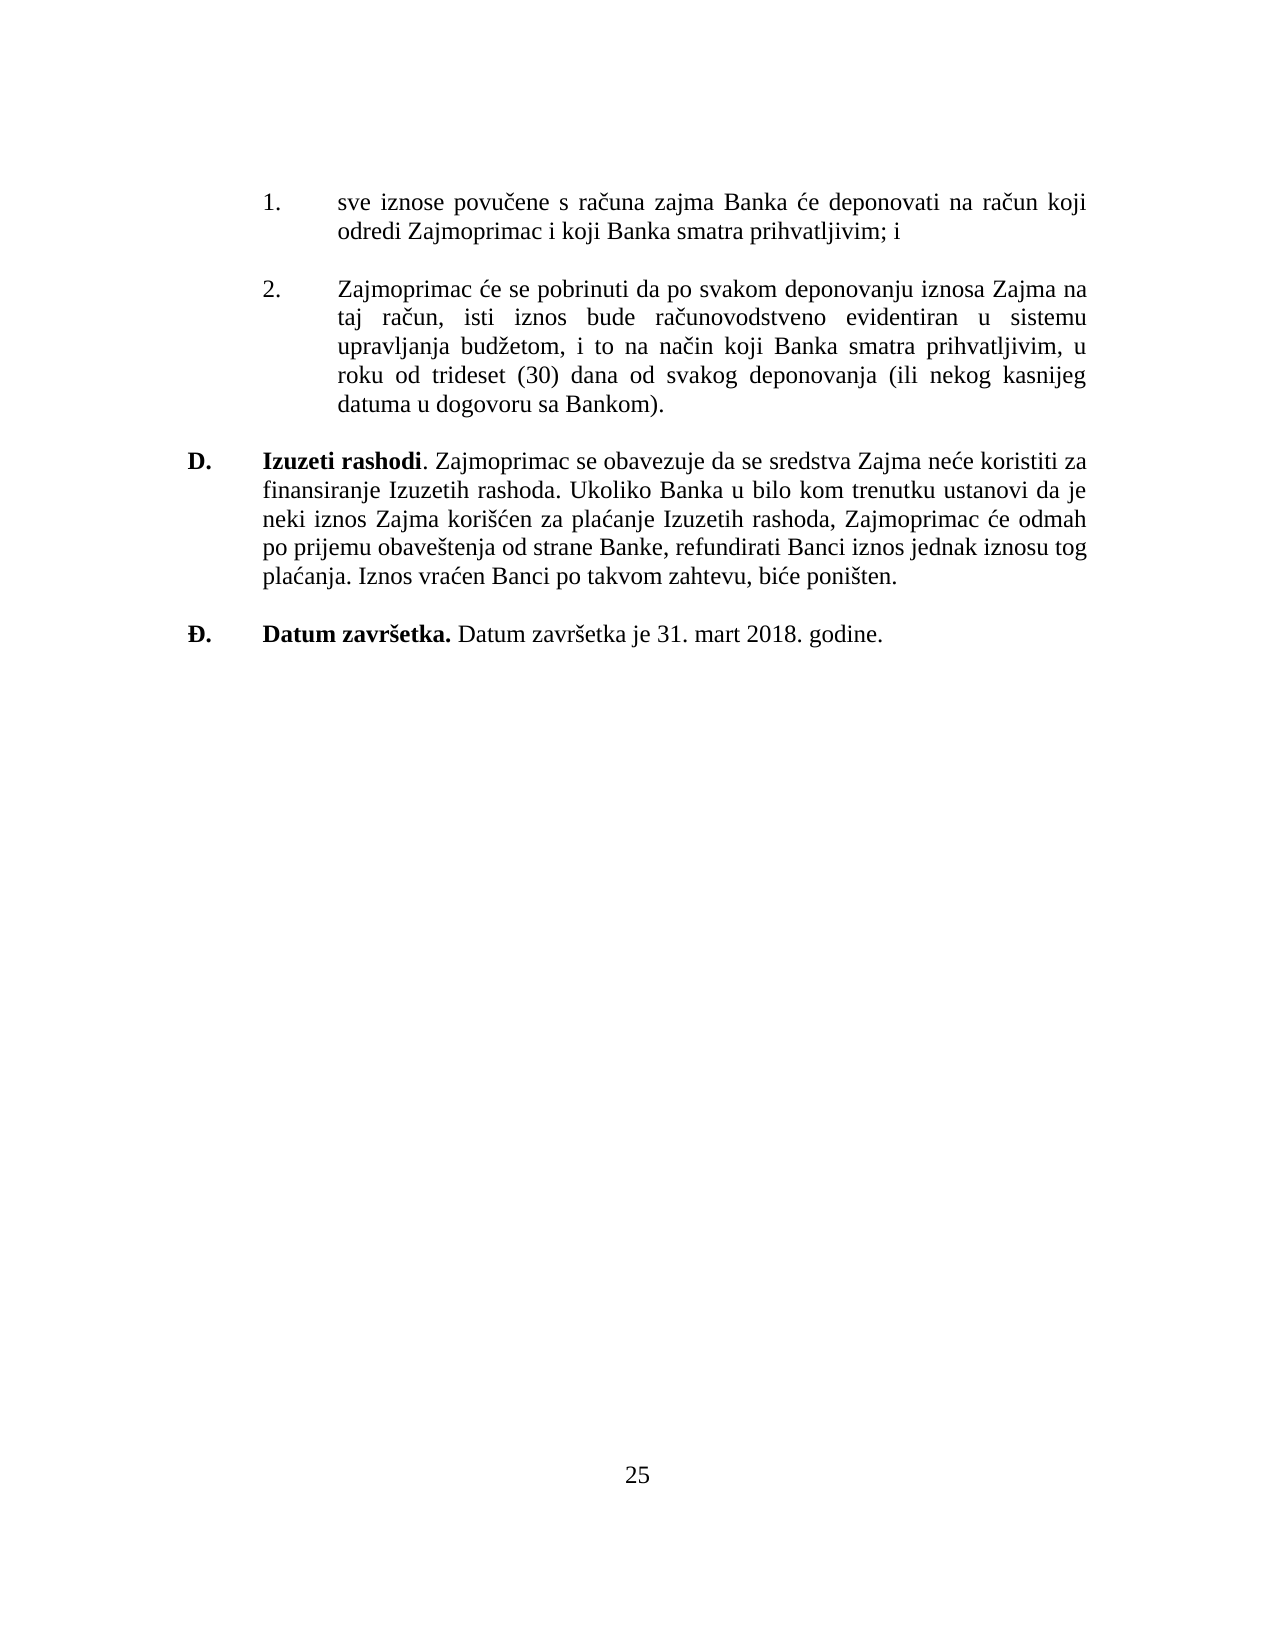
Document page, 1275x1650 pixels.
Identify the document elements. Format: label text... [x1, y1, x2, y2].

text 2. Zajmoprimac će se pobrinuti da po svakom deponovanju iznosa Zajma na taj račun, isti iznos bude računovodstveno evidentiran u sistemu upravljanja budžetom, i to na način koji Banka smatra prihvatljivim, u roku od trideset (30) dana od svakog deponovanja (ili nekog kasnijeg datuma u dogovoru sa Bankom). [262, 274, 1087, 417]
text Đ. Datum završetka. Datum završetka je 31. mart 2018. godine. [187, 619, 1087, 647]
text D. Izuzeti rashodi. Zajmoprimac se obavezuje da se sredstva Zajma neće koristiti za finansiranje Izuzetih rashoda. Ukoliko Banka u bilo kom trenutku ustanovi da je neki iznos Zajma korišćen za plaćanje Izuzetih rashoda, Zajmoprimac će odmah po prijemu obaveštenja od strane Banke, refundirati Banci iznos jednak iznosu tog plaćanja. Iznos vraćen Banci po takvom zahtevu, biće poništen. [187, 446, 1087, 590]
text 1. sve iznose povučene s računa zajma Banka će deponovati na račun koji odredi Zajmoprimac i koji Banka smatra prihvatljivim; i [262, 187, 1087, 245]
